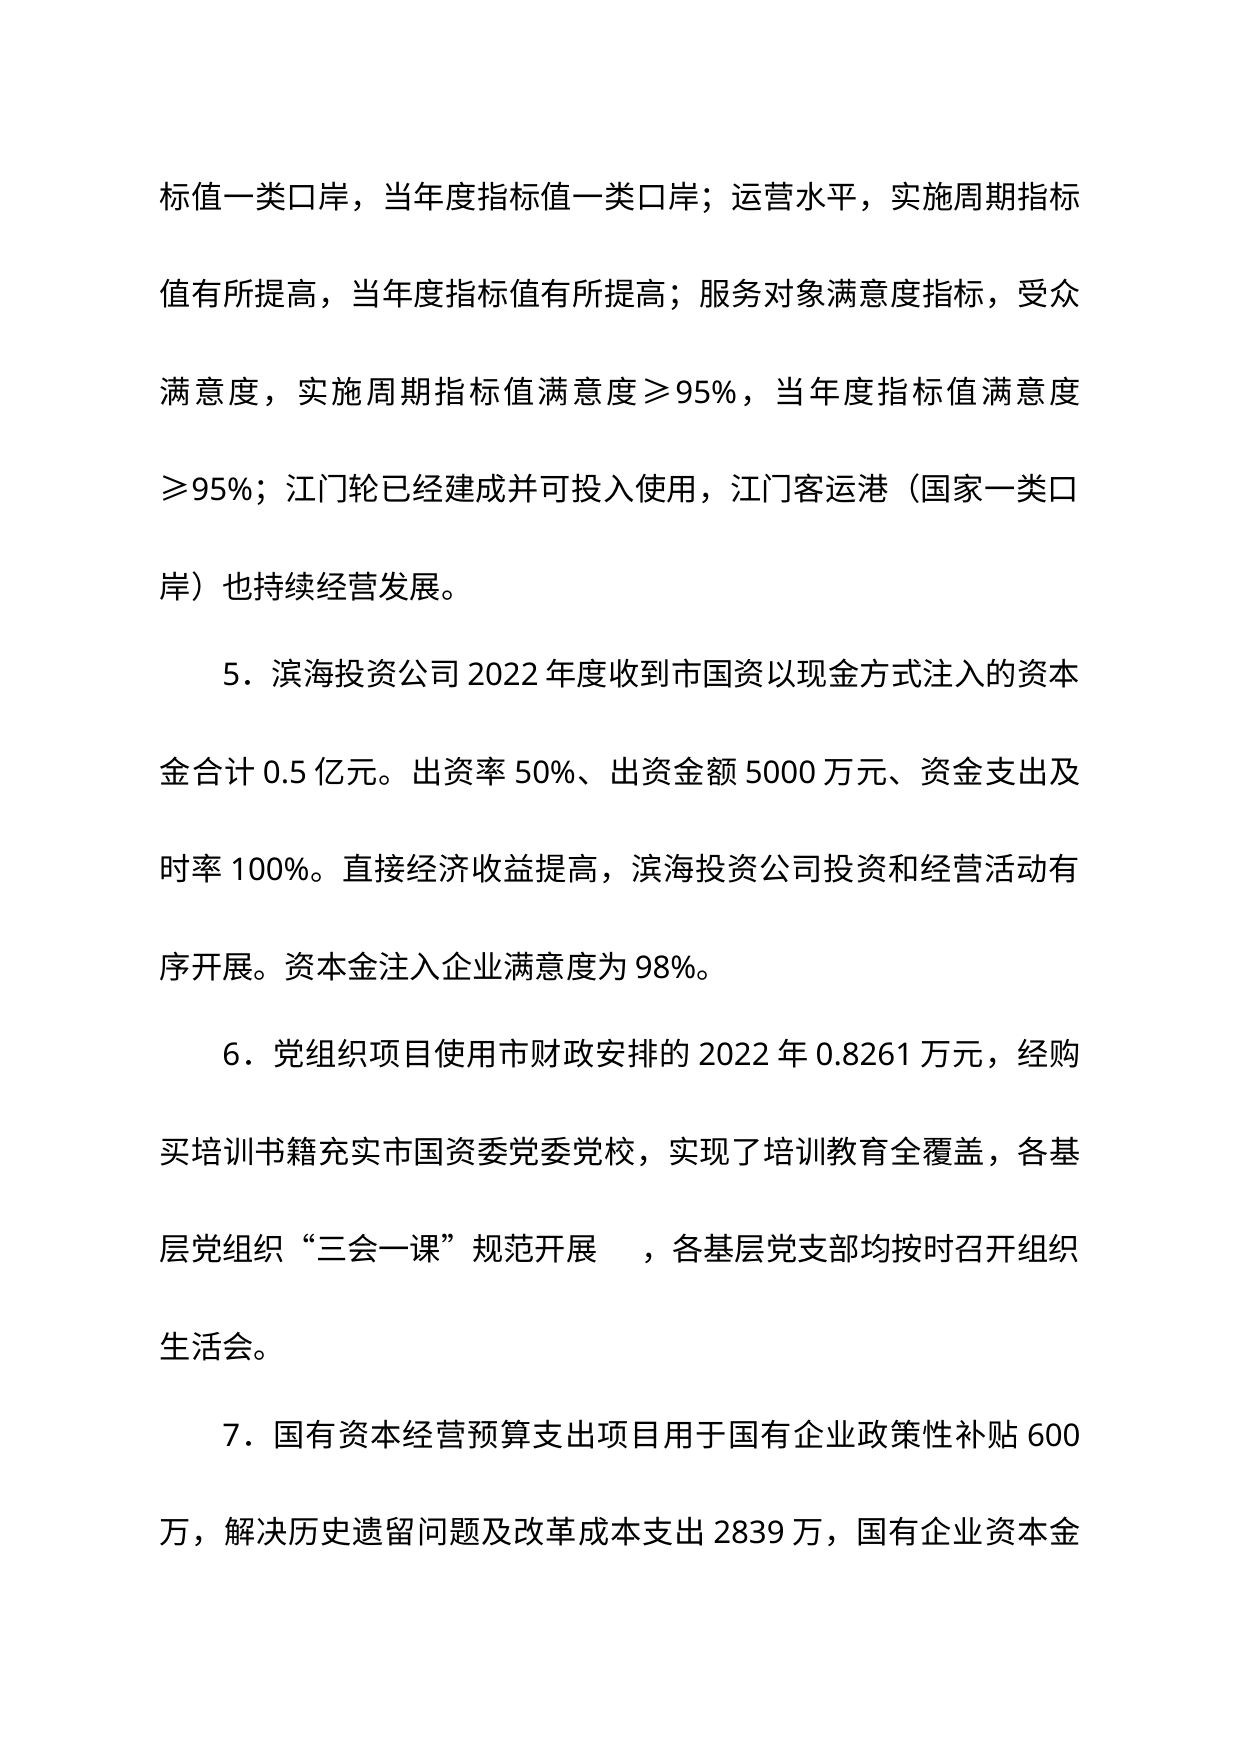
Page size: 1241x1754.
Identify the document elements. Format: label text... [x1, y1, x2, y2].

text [159, 162, 1081, 617]
text 5．滨海投资公司2022年度收到市国资以现金方式注入的资本金合计0.5亿元。出资率50%、出资金额5000万元、资金支出及时率100%。直接经济收益提高，滨海投资公司投资和经营活动有序开展。资本金注入企业满意度为98%。 [159, 639, 1081, 997]
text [159, 1400, 1081, 1562]
text 6．党组织项目使用市财政安排的2022年0.8261万元，经购买培训书籍充实市国资委党委党校，实现了培训教育全覆盖，各基层党组织“三会一课”规范开展 ，各基层党支部均按时召开组织生活会。 [159, 1020, 1081, 1377]
